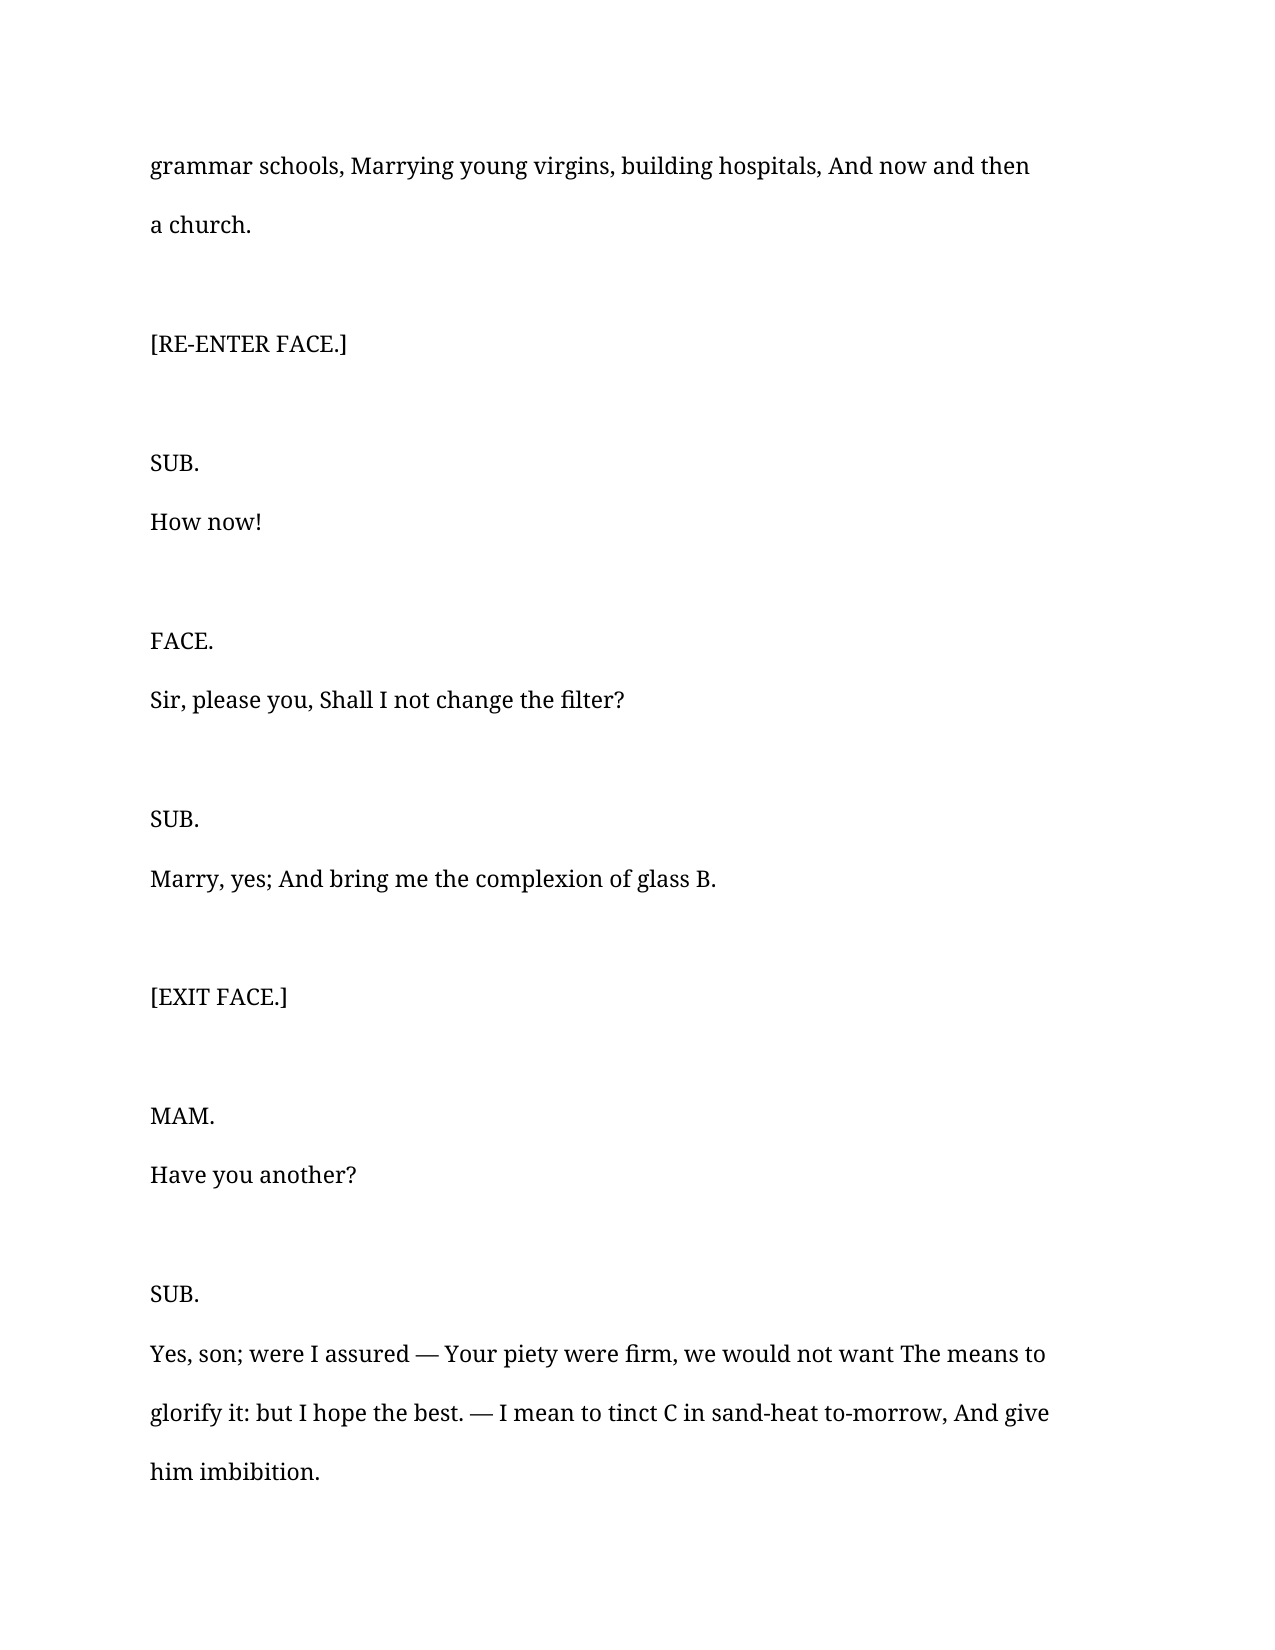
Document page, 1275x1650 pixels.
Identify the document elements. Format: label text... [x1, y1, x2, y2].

text FACE. [150, 625, 1125, 656]
text him imbibition. [150, 1456, 1125, 1487]
text Yes, son; were I assured — Your piety were firm, we would not want The means to [150, 1337, 1125, 1369]
text SUB. [150, 447, 1125, 478]
text a church. [150, 209, 1125, 241]
text grammar schools, Marrying young virgins, building hospitals, And now and then [150, 150, 1125, 181]
text Marry, yes; And bring me the complexion of glass B. [150, 862, 1125, 894]
text Sir, please you, Shall I not change the filter? [150, 684, 1125, 716]
text [EXIT FACE.] [150, 981, 1125, 1012]
text SUB. [150, 803, 1125, 834]
text Have you another? [150, 1159, 1125, 1191]
text MAM. [150, 1100, 1125, 1131]
text glorify it: but I hope the best. — I mean to tinct C in sand-heat to-morrow, And give [150, 1397, 1125, 1428]
text SUB. [150, 1278, 1125, 1309]
text [RE-ENTER FACE.] [150, 328, 1125, 359]
text How now! [150, 506, 1125, 537]
